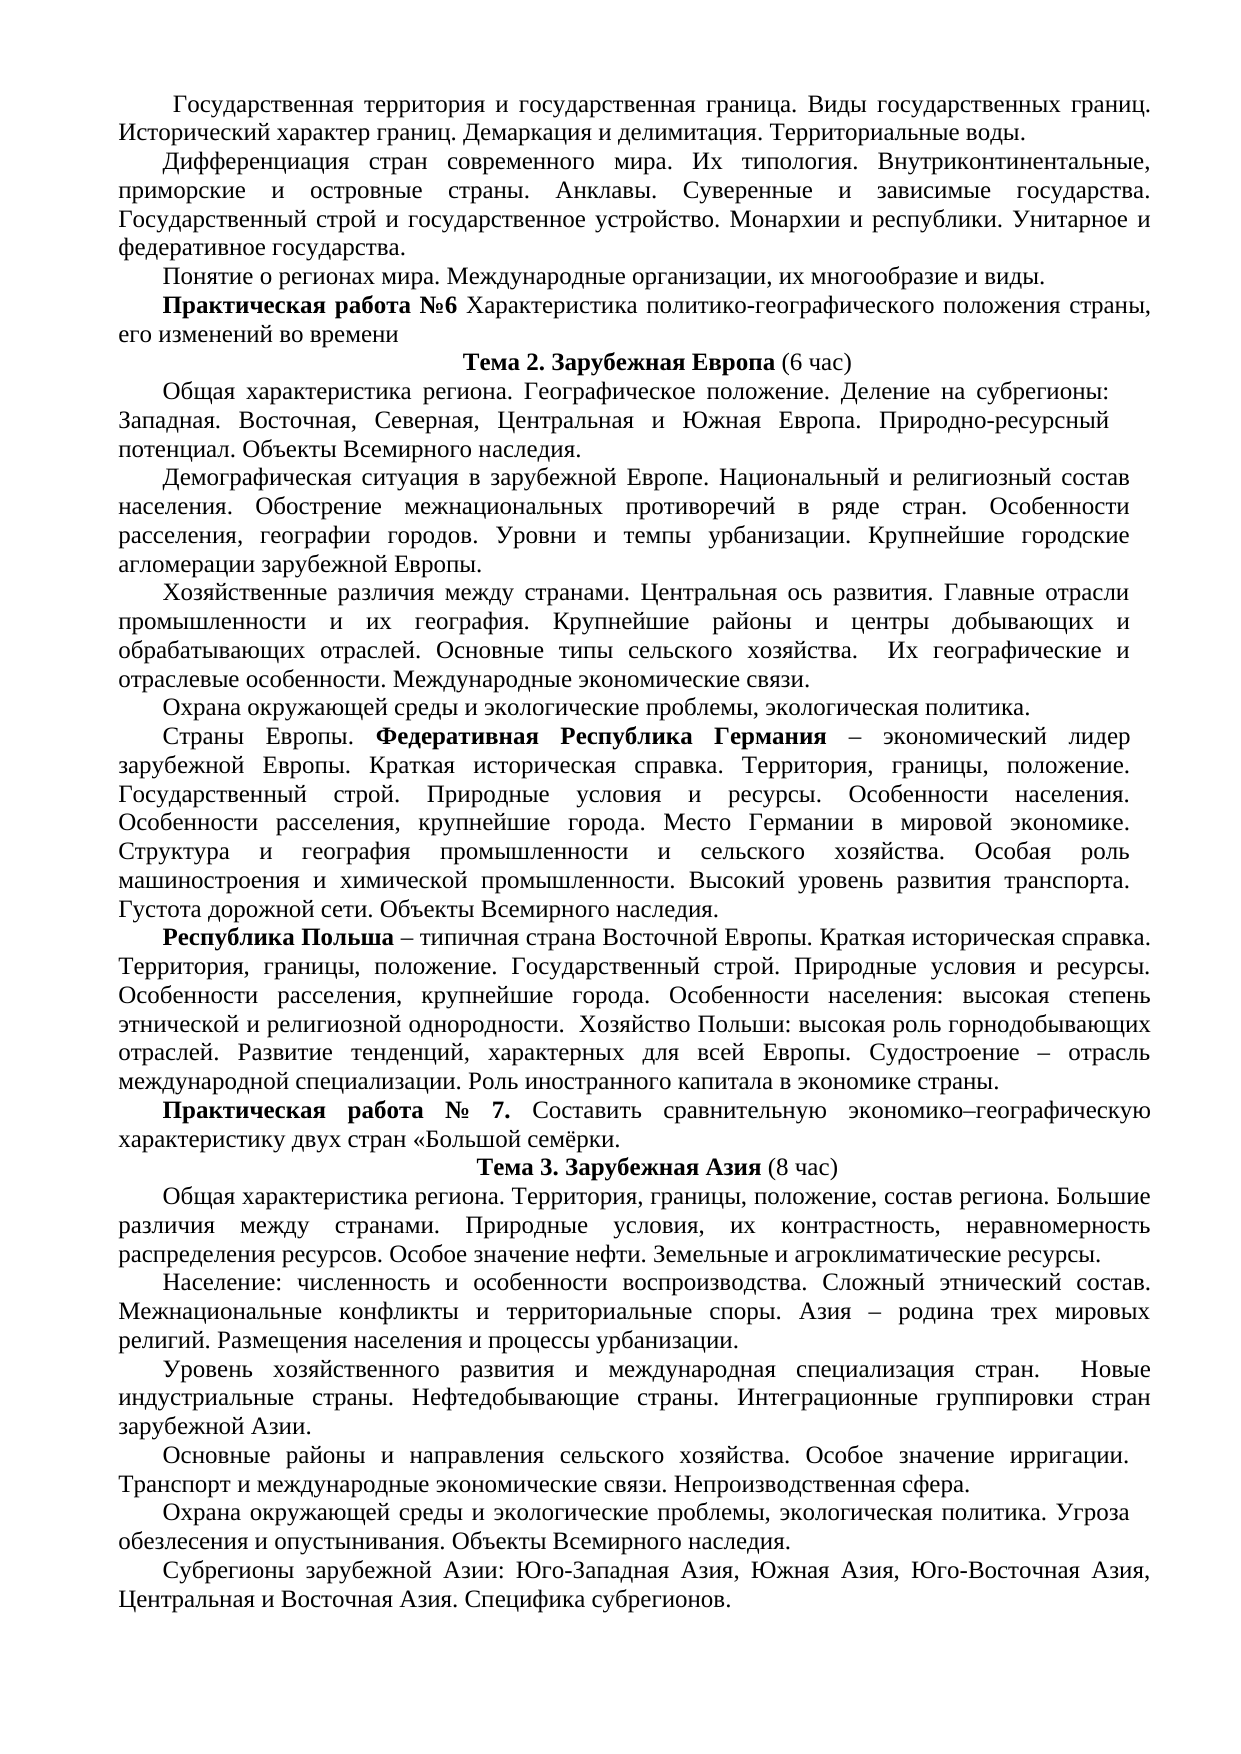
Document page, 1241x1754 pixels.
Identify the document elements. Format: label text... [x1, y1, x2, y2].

text Основные районы и направления сельского хозяйства. Особое значение ирригации. Транспорт и международные экономические связи. Непроизводственная сфера. [118, 1440, 1131, 1497]
text Население: численность и особенности воспроизводства. Сложный этнический состав. Межнациональные конфликты и территориальные споры. Азия – родина трех мировых религий. Размещения населения и процессы урбанизации. [118, 1267, 1152, 1354]
text Страны Европы. Федеративная Республика Германия – экономический лидер зарубежной Европы. Краткая историческая справка. Территория, границы, положение. Государственный строй. Природные условия и ресурсы. Особенности населения. Особенности расселения, крупнейшие города. Место Германии в мировой экономике. Структура и география промышленности и сельского хозяйства. Особая роль машиностроения и химической промышленности. Высокий уровень развития транспорта. Густота дорожной сети. Объекты Всемирного наследия. [118, 721, 1131, 922]
text Уровень хозяйственного развития и международная специализация стран. Новые индустриальные страны. Нефтедобывающие страны. Интеграционные группировки стран зарубежной Азии. [118, 1354, 1152, 1440]
text Охрана окружающей среды и экологические проблемы, экологическая политика. [118, 692, 1131, 721]
text Общая характеристика региона. Территория, границы, положение, состав региона. Большие различия между странами. Природные условия, их контрастность, неравномерность распределения ресурсов. Особое значение нефти. Земельные и агроклиматические ресурсы. [118, 1181, 1152, 1267]
text Государственная территория и государственная граница. Виды государственных границ. Исторический характер границ. Демаркация и делимитация. Территориальные воды. [118, 89, 1152, 146]
title Тема 2. Зарубежная Европа (6 час) [118, 347, 1152, 376]
text Общая характеристика региона. Географическое положение. Деление на субрегионы: Западная. Восточная, Северная, Центральная и Южная Европа. Природно-ресурсный потенциал. Объекты Всемирного наследия. [118, 376, 1110, 462]
text Охрана окружающей среды и экологические проблемы, экологическая политика. Угроза обезлесения и опустынивания. Объекты Всемирного наследия. [118, 1497, 1131, 1555]
text Хозяйственные различия между странами. Центральная ось развития. Главные отрасли промышленности и их география. Крупнейшие районы и центры добывающих и обрабатывающих отраслей. Основные типы сельского хозяйства. Их географические и отраслевые особенности. Международные экономические связи. [118, 577, 1131, 692]
title Тема 3. Зарубежная Азия (8 час) [118, 1152, 1152, 1181]
text Дифференциация стран современного мира. Их типология. Внутриконтинентальные, приморские и островные страны. Анклавы. Суверенные и зависимые государства. Государственный строй и государственное устройство. Монархии и республики. Унитарное и федеративное государства. [118, 146, 1152, 261]
text Практическая работа №6 Характеристика политико-географического положения страны, его изменений во времени [118, 290, 1152, 347]
text Республика Польша – типичная страна Восточной Европы. Краткая историческая справка. Территория, границы, положение. Государственный строй. Природные условия и ресурсы. Особенности расселения, крупнейшие города. Особенности населения: высокая степень этнической и религиозной однородности. Хозяйство Польши: высокая роль горнодобывающих отраслей. Развитие тенденций, характерных для всей Европы. Судостроение – отрасль международной специализации. Роль иностранного капитала в экономике страны. [118, 922, 1152, 1095]
text Понятие о регионах мира. Международные организации, их многообразие и виды. [118, 261, 1152, 290]
text Субрегионы зарубежной Азии: Юго-Западная Азия, Южная Азия, Юго-Восточная Азия, Центральная и Восточная Азия. Специфика субрегионов. [118, 1555, 1152, 1612]
text Демографическая ситуация в зарубежной Европе. Национальный и религиозный состав населения. Обострение межнациональных противоречий в ряде стран. Особенности расселения, географии городов. Уровни и темпы урбанизации. Крупнейшие городские агломерации зарубежной Европы. [118, 462, 1131, 577]
text Практическая работа № 7. Составить сравнительную экономико–географическую характеристику двух стран «Большой семёрки. [118, 1095, 1152, 1152]
